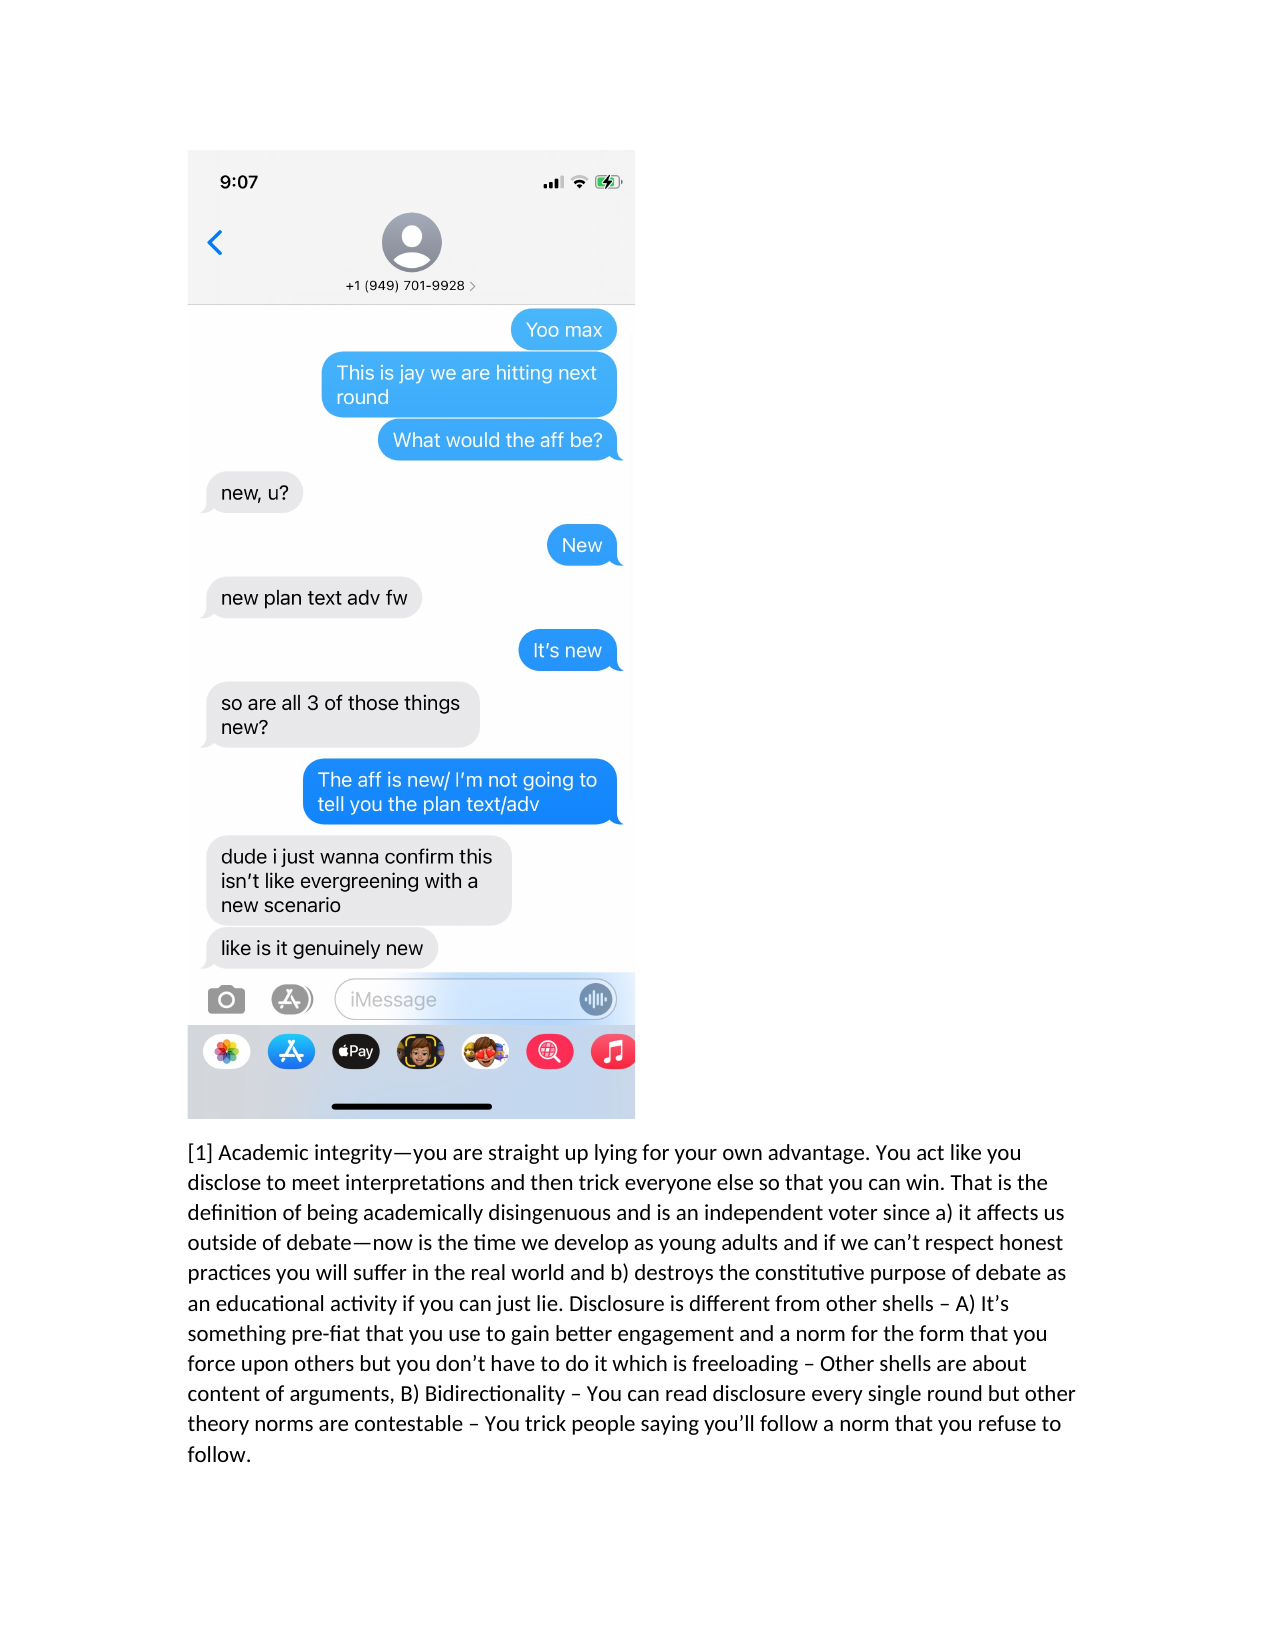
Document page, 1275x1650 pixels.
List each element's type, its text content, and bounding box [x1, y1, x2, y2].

picture [187, 150, 636, 1119]
text [1] Academic integrity—you are straight up lying for your own advantage. You act like you disclose to meet interpretations and then trick everyone else so that you can win. That is the definition of being academically disingenuous and is an independent voter since a) it affects us outside of debate—now is the time we develop as young adults and if we can’t respect honest practices you will suffer in the real world and b) destroys the constitutive purpose of debate as an educational activity if you can just lie. Disclosure is different from other shells – A) It’s something pre-fiat that you use to gain better engagement and a norm for the form that you force upon others but you don’t have to do it which is freeloading – Other shells are about content of arguments, B) Bidirectionality – You can read disclosure every single round but other theory norms are contestable – You trick people saying you’ll follow a norm that you refuse to follow. [187, 1138, 1087, 1468]
